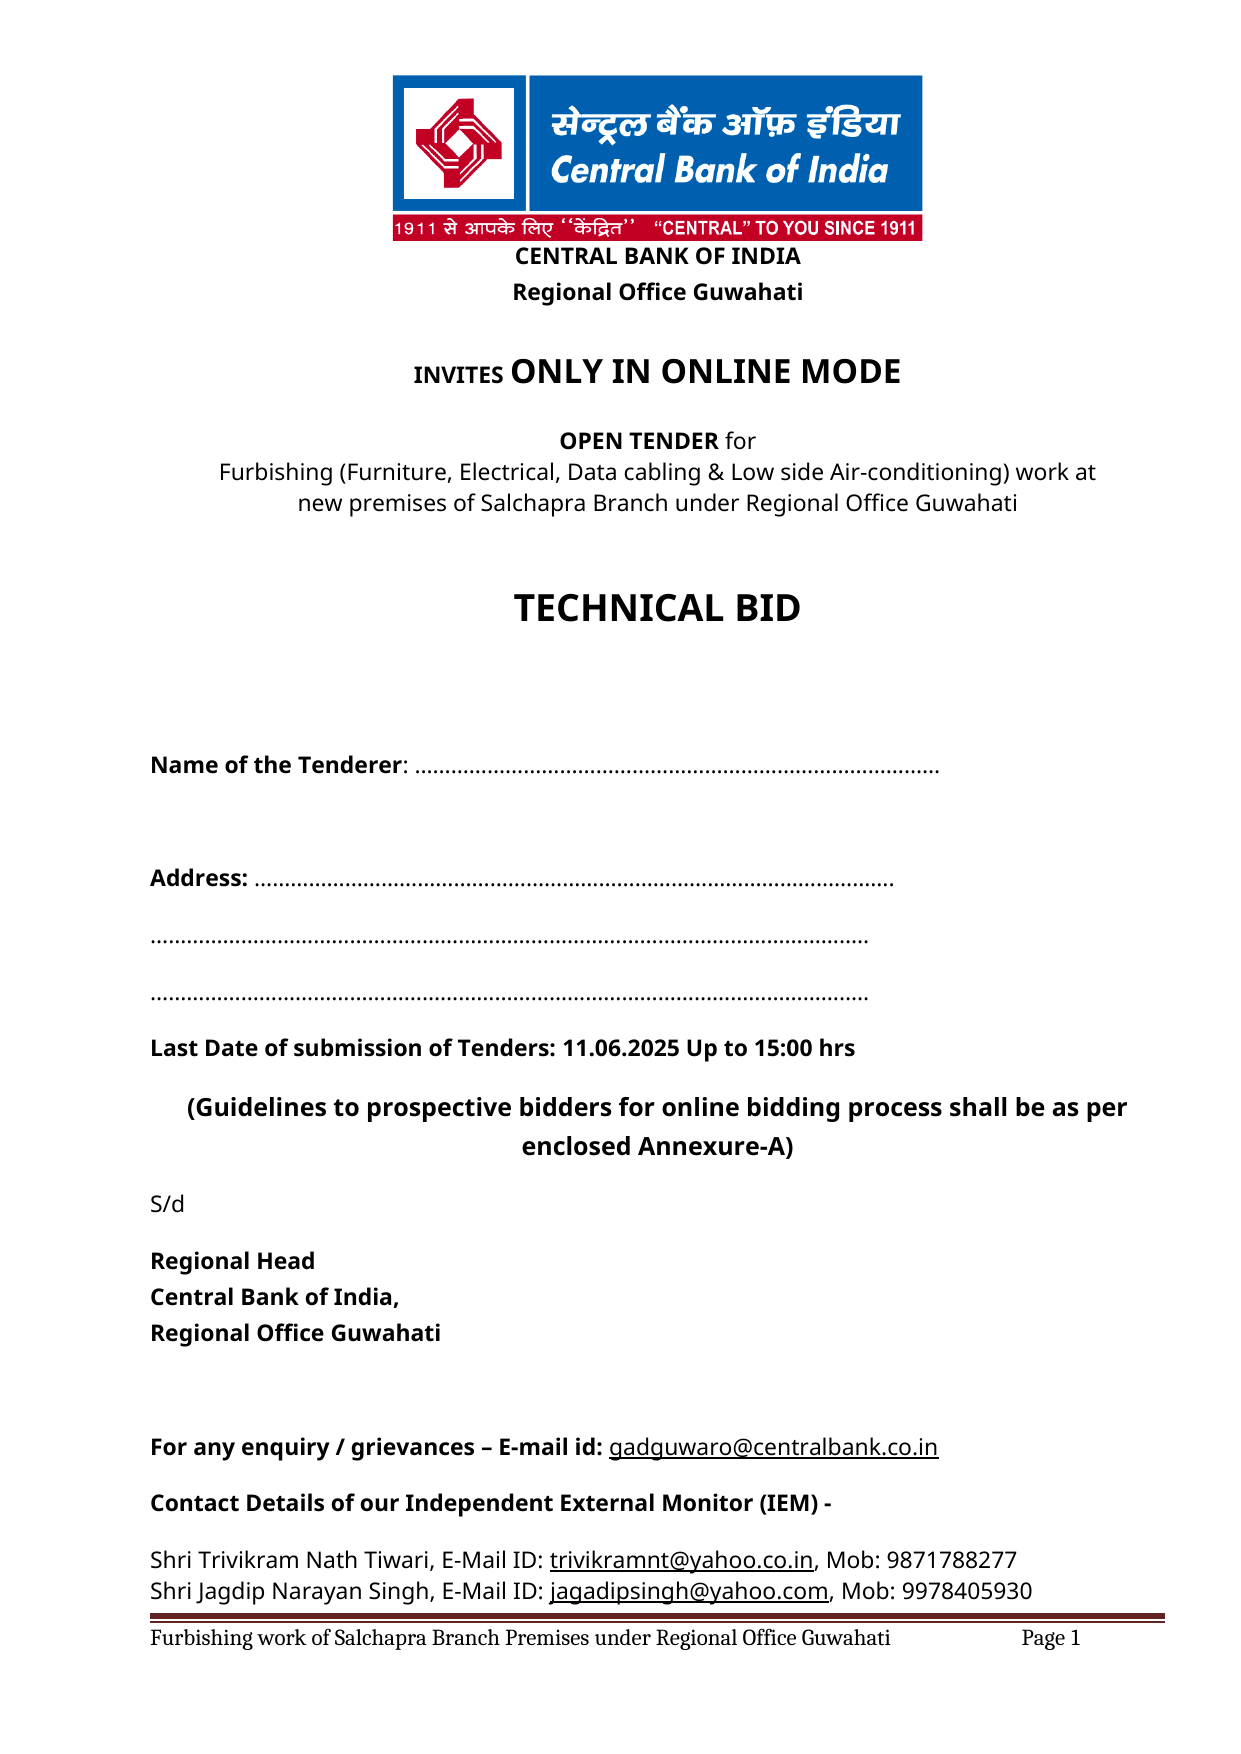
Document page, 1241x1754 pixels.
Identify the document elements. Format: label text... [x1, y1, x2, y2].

text Regional Head [150, 1245, 1165, 1276]
text Shri Trivikram Nath Tiwari, E-Mail ID: trivikramnt@yahoo.co.in, Mob: 9871788277 [150, 1544, 1165, 1575]
text Address: ……………………………………………………………………………………………. [150, 862, 1165, 893]
text Regional Office Guwahati [150, 276, 1165, 307]
text Central Bank of India, [150, 1281, 1165, 1312]
text (Guidelines to prospective bidders for online bidding process shall be as per enclosed Annexure-A) [150, 1089, 1165, 1162]
text INVITES ONLY IN ONLINE MODE [150, 348, 1165, 393]
text Contact Details of our Independent External Monitor (IEM) - [150, 1487, 1165, 1518]
text Name of the Tenderer: …………………………………………………………………………… [150, 748, 1165, 780]
text ……………………………………………………………………………………………………….. [150, 976, 1165, 1007]
picture [392, 75, 923, 241]
text For any enquiry / grievances – E-mail id: gadguwaro@centralbank.co.in [150, 1431, 1165, 1462]
text Regional Office Guwahati [150, 1317, 1165, 1348]
text Last Date of submission of Tenders: 11.06.2025 Up to 15:00 hrs [150, 1032, 1165, 1064]
text Furbishing (Furniture, Electrical, Data cabling & Low side Air-conditioning) work at [150, 456, 1165, 487]
text S/d [150, 1188, 1165, 1219]
text TECHNICAL BID [150, 581, 1165, 632]
text OPEN TENDER for [150, 425, 1165, 456]
text Shri Jagdip Narayan Singh, E-Mail ID: jagadipsingh@yahoo.com, Mob: 9978405930 [150, 1575, 1165, 1606]
text new premises of Salchapra Branch under Regional Office Guwahati [150, 487, 1165, 518]
text ……………………………………………………………………………………………………….. [150, 919, 1165, 950]
text CENTRAL BANK OF INDIA [150, 240, 1165, 272]
